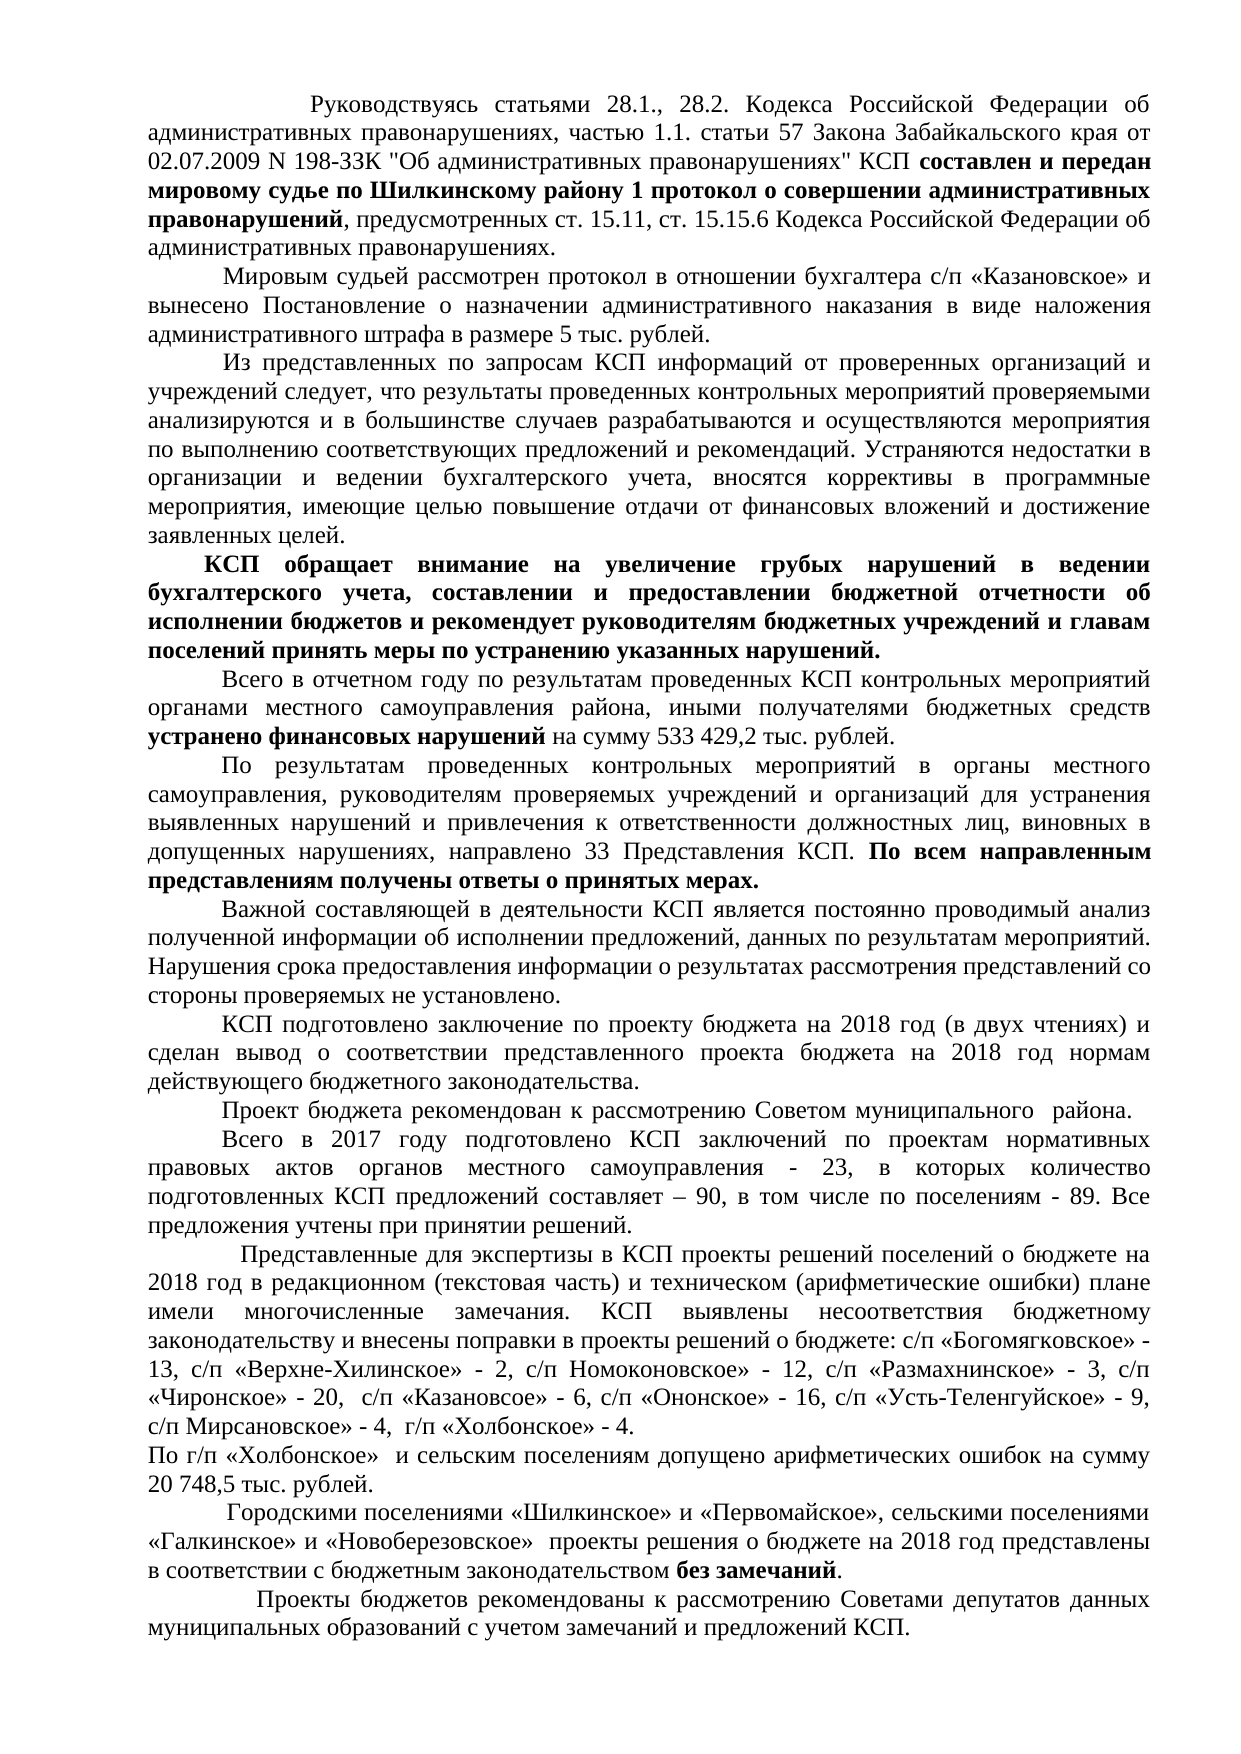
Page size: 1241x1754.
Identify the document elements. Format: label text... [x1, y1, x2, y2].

text Руководствуясь статьями 28.1., 28.2. Кодекса Российской Федерации об административных правонарушениях, частью 1.1. статьи 57 Закона Забайкальского края от 02.07.2009 N 198-ЗЗК "Об административных правонарушениях" КСП составлен и передан мировому судье по Шилкинскому району 1 протокол о совершении административных правонарушений, предусмотренных ст. 15.11, ст. 15.15.6 Кодекса Российской Федерации об административных правонарушениях. [148, 89, 1152, 261]
text Мировым судьей рассмотрен протокол в отношении бухгалтера с/п «Казановское» и вынесено Постановление о назначении административного наказания в виде наложения административного штрафа в размере 5 тыс. рублей. [148, 261, 1152, 347]
text Представленные для экспертизы в КСП проекты решений поселений о бюджете на 2018 год в редакционном (текстовая часть) и техническом (арифметические ошибки) плане имели многочисленные замечания. КСП выявлены несоответствия бюджетному законодательству и внесены поправки в проекты решений о бюджете: с/п «Богомягковское» -13, с/п «Верхне-Хилинское» - 2, с/п Номоконовское» - 12, с/п «Размахнинское» - 3, с/п «Чиронское» - 20, с/п «Казановсое» - 6, с/п «Ононское» - 16, с/п «Усть-Теленгуйское» - 9, с/п Мирсановское» - 4, г/п «Холбонское» - 4. [148, 1239, 1152, 1440]
text Всего в отчетном году по результатам проведенных КСП контрольных мероприятий органами местного самоуправления района, иными получателями бюджетных средств устранено финансовых нарушений на сумму 533 429,2 тыс. рублей. [148, 664, 1152, 750]
text Из представленных по запросам КСП информаций от проверенных организаций и учреждений следует, что результаты проведенных контрольных мероприятий проверяемыми анализируются и в большинстве случаев разрабатываются и осуществляются мероприятия по выполнению соответствующих предложений и рекомендаций. Устраняются недостатки в организации и ведении бухгалтерского учета, вносятся коррективы в программные мероприятия, имеющие целью повышение отдачи от финансовых вложений и достижение заявленных целей. [148, 347, 1152, 549]
text По г/п «Холбонское» и сельским поселениям допущено арифметических ошибок на сумму 20 748,5 тыс. рублей. [148, 1440, 1152, 1497]
text По результатам проведенных контрольных мероприятий в органы местного самоуправления, руководителям проверяемых учреждений и организаций для устранения выявленных нарушений и привлечения к ответственности должностных лиц, виновных в допущенных нарушениях, направлено 33 Представления КСП. По всем направленным представлениям получены ответы о принятых мерах. [148, 750, 1152, 894]
text Важной составляющей в деятельности КСП является постоянно проводимый анализ полученной информации об исполнении предложений, данных по результатам мероприятий. Нарушения срока предоставления информации о результатах рассмотрения представлений со стороны проверяемых не установлено. [148, 894, 1152, 1009]
text Проект бюджета рекомендован к рассмотрению Советом муниципального района. Всего в 2017 году подготовлено КСП заключений по проектам нормативных правовых актов органов местного самоуправления - 23, в которых количество подготовленных КСП предложений составляет – 90, в том числе по поселениям - 89. Все предложения учтены при принятии решений. [148, 1095, 1152, 1239]
text Проекты бюджетов рекомендованы к рассмотрению Советами депутатов данных муниципальных образований с учетом замечаний и предложений КСП. [148, 1584, 1152, 1641]
text КСП обращает внимание на увеличение грубых нарушений в ведении бухгалтерского учета, составлении и предоставлении бюджетной отчетности об исполнении бюджетов и рекомендует руководителям бюджетных учреждений и главам поселений принять меры по устранению указанных нарушений. [148, 549, 1152, 664]
text КСП подготовлено заключение по проекту бюджета на 2018 год (в двух чтениях) и сделан вывод о соответствии представленного проекта бюджета на 2018 год нормам действующего бюджетного законодательства. [148, 1009, 1152, 1095]
text Городскими поселениями «Шилкинское» и «Первомайское», сельскими поселениями «Галкинское» и «Новоберезовское» проекты решения о бюджете на 2018 год представлены в соответствии с бюджетным законодательством без замечаний. [148, 1497, 1152, 1584]
